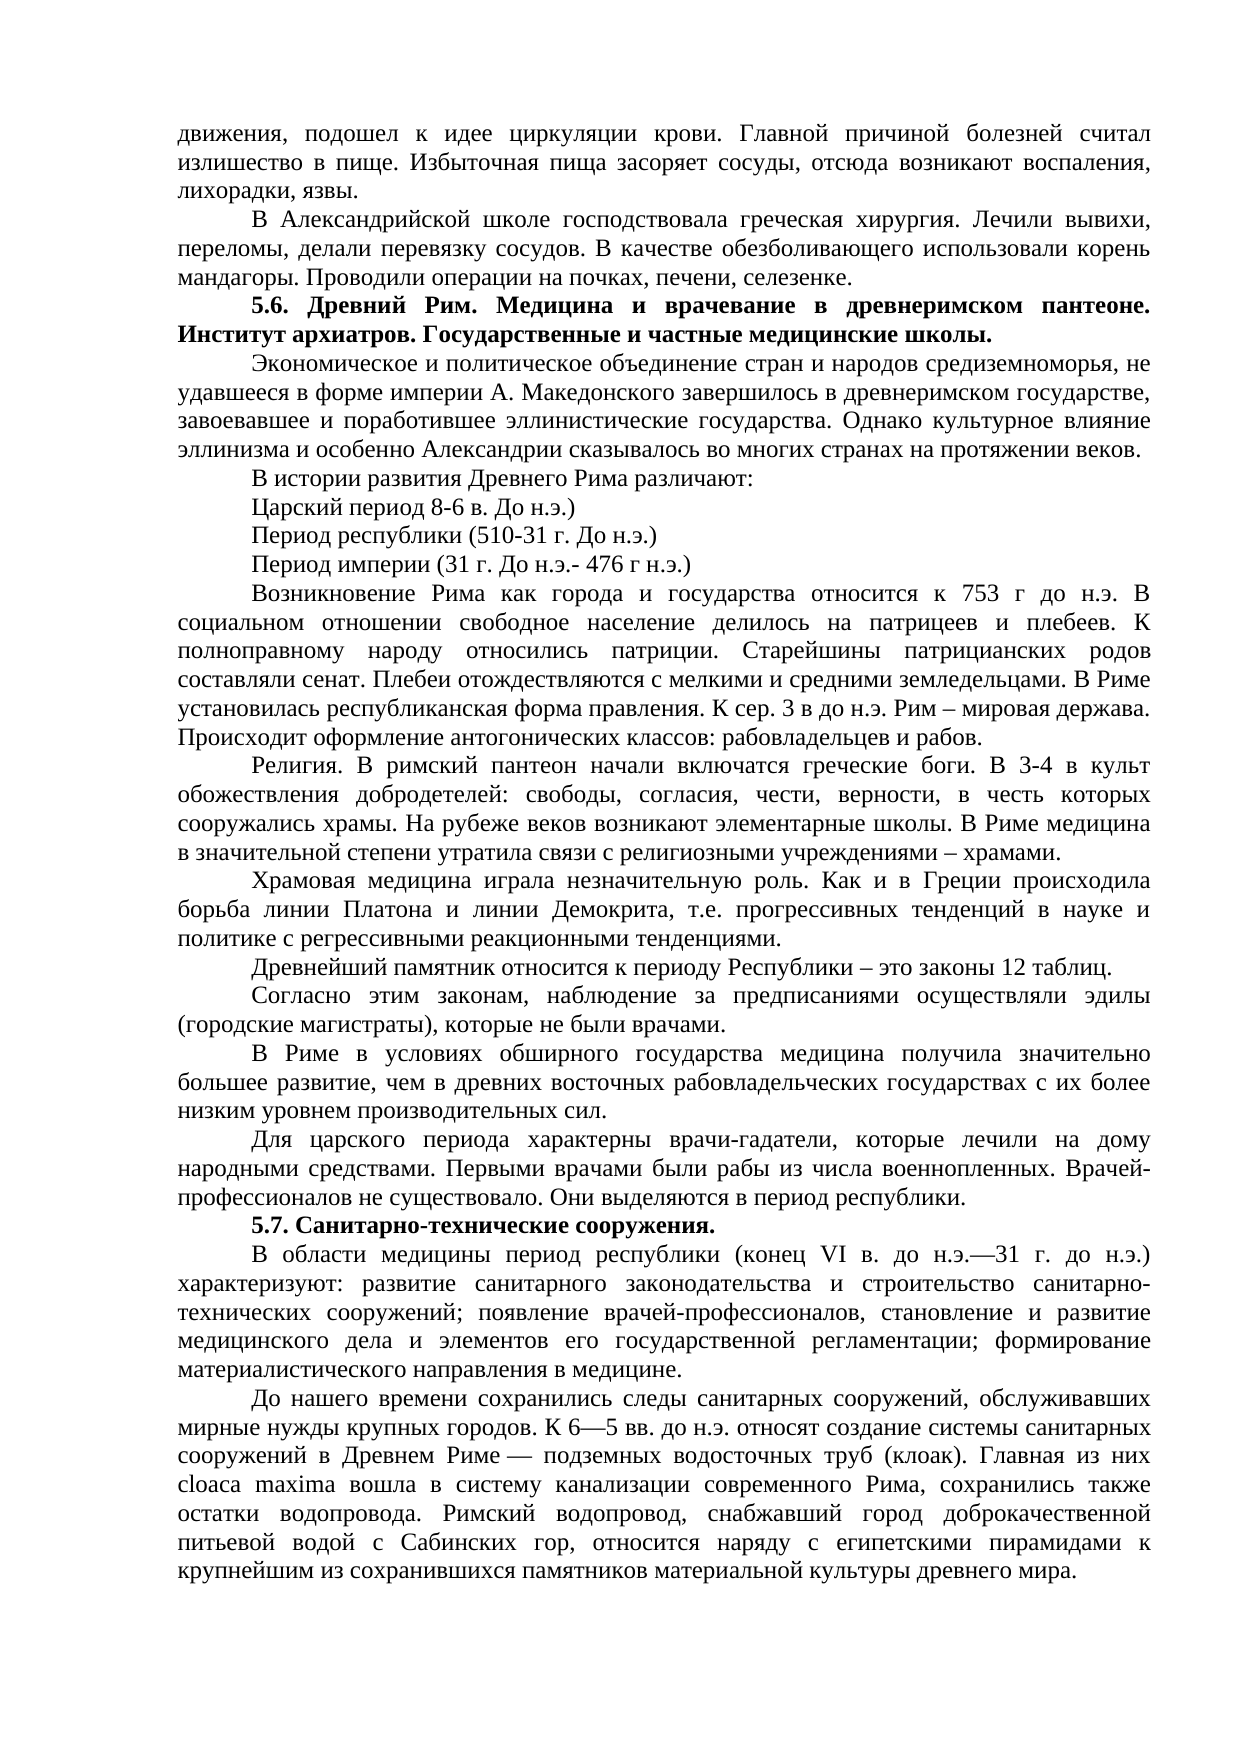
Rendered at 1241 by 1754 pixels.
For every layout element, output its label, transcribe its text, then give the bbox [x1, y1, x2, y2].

text 5.6. Древний Рим. Медицина и врачевание в древнеримском пантеоне. Институт архиатров. Государственные и частные медицинские школы. [177, 291, 1152, 348]
text Период империи (. До н.э.- н.э.) [177, 549, 1152, 578]
text До нашего времени сохранились следы санитарных сооружений, обслуживавших мирные нужды крупных городов. К 6—5 вв. до н.э. относят создание системы санитарных сооружений в Древнем Риме — подземных водосточных труб (клоак). Главная из них cloaca maxima вошла в систему канализации современного Рима, сохранились также остатки водопровода. Римский водопровод, снабжавший город доброкачественной питьевой водой с Сабинских гор, относится наряду с египетскими пирамидами к крупнейшим из сохранившихся памятников материальной культуры древнего мира. [177, 1383, 1152, 1584]
text 5.7. Санитарно-технические сооружения. [177, 1211, 1152, 1239]
text Согласно этим законам, наблюдение за предписаниями осуществляли эдилы (городские магистраты), которые не были врачами. [177, 981, 1152, 1038]
text В Александрийской школе господствовала греческая хирургия. Лечили вывихи, переломы, делали перевязку сосудов. В качестве обезболивающего использовали корень мандагоры. Проводили операции на почках, печени, селезенке. [177, 204, 1152, 291]
text Религия. В римский пантеон начали включатся греческие боги. В 3-4 в культ обожествления добродетелей: свободы, согласия, чести, верности, в честь которых сооружались храмы. На рубеже веков возникают элементарные школы. В Риме медицина в значительной степени утратила связи с религиозными учреждениями – храмами. [177, 751, 1152, 866]
text Возникновение Рима как города и государства относится к до н.э. В социальном отношении свободное население делилось на патрицеев и плебеев. К полноправному народу относились патриции. Старейшины патрицианских родов составляли сенат. Плебеи отождествляются с мелкими и средними земледельцами. В Риме установилась республиканская форма правления. К сер. 3 в до н.э. Рим – мировая держава. Происходит оформление антогонических классов: рабовладельцев и рабов. [177, 578, 1152, 751]
text Экономическое и политическое объединение стран и народов средиземноморья, не удавшееся в форме империи А. Македонского завершилось в древнеримском государстве, завоевавшее и поработившее эллинистические государства. Однако культурное влияние эллинизма и особенно Александрии сказывалось во многих странах на протяжении веков. [177, 348, 1152, 463]
text Храмовая медицина играла незначительную роль. Как и в Греции происходила борьба линии Платона и линии Демокрита, т.е. прогрессивных тенденций в науке и политике с регрессивными реакционными тенденциями. [177, 866, 1152, 952]
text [177, 118, 1152, 204]
text В области медицины период республики (конец VI в. до н.э.—31 г. до н.э.) характеризуют: развитие санитарного законодательства и строительство санитарно-технических сооружений; появление врачей-профессионалов, становление и развитие медицинского дела и элементов его государственной регламентации; формирование материалистического направления в медицине. [177, 1239, 1152, 1383]
text Для царского периода характерны врачи-гадатели, которые лечили на дому народными средствами. Первыми врачами были рабы из числа военнопленных. Врачей-профессионалов не существовало. Они выделяются в период республики. [177, 1124, 1152, 1211]
text Древнейший памятник относится к периоду Республики – это законы 12 таблиц. [177, 952, 1152, 981]
text Период республики (510-. До н.э.) [177, 521, 1152, 549]
text Царский период 8-6 в. До н.э.) [177, 492, 1152, 521]
text В истории развития Древнего Рима различают: [177, 463, 1152, 492]
text В Риме в условиях обширного государства медицина получила значительно большее развитие, чем в древних восточных рабовладельческих государствах с их более низким уровнем производительных сил. [177, 1038, 1152, 1124]
